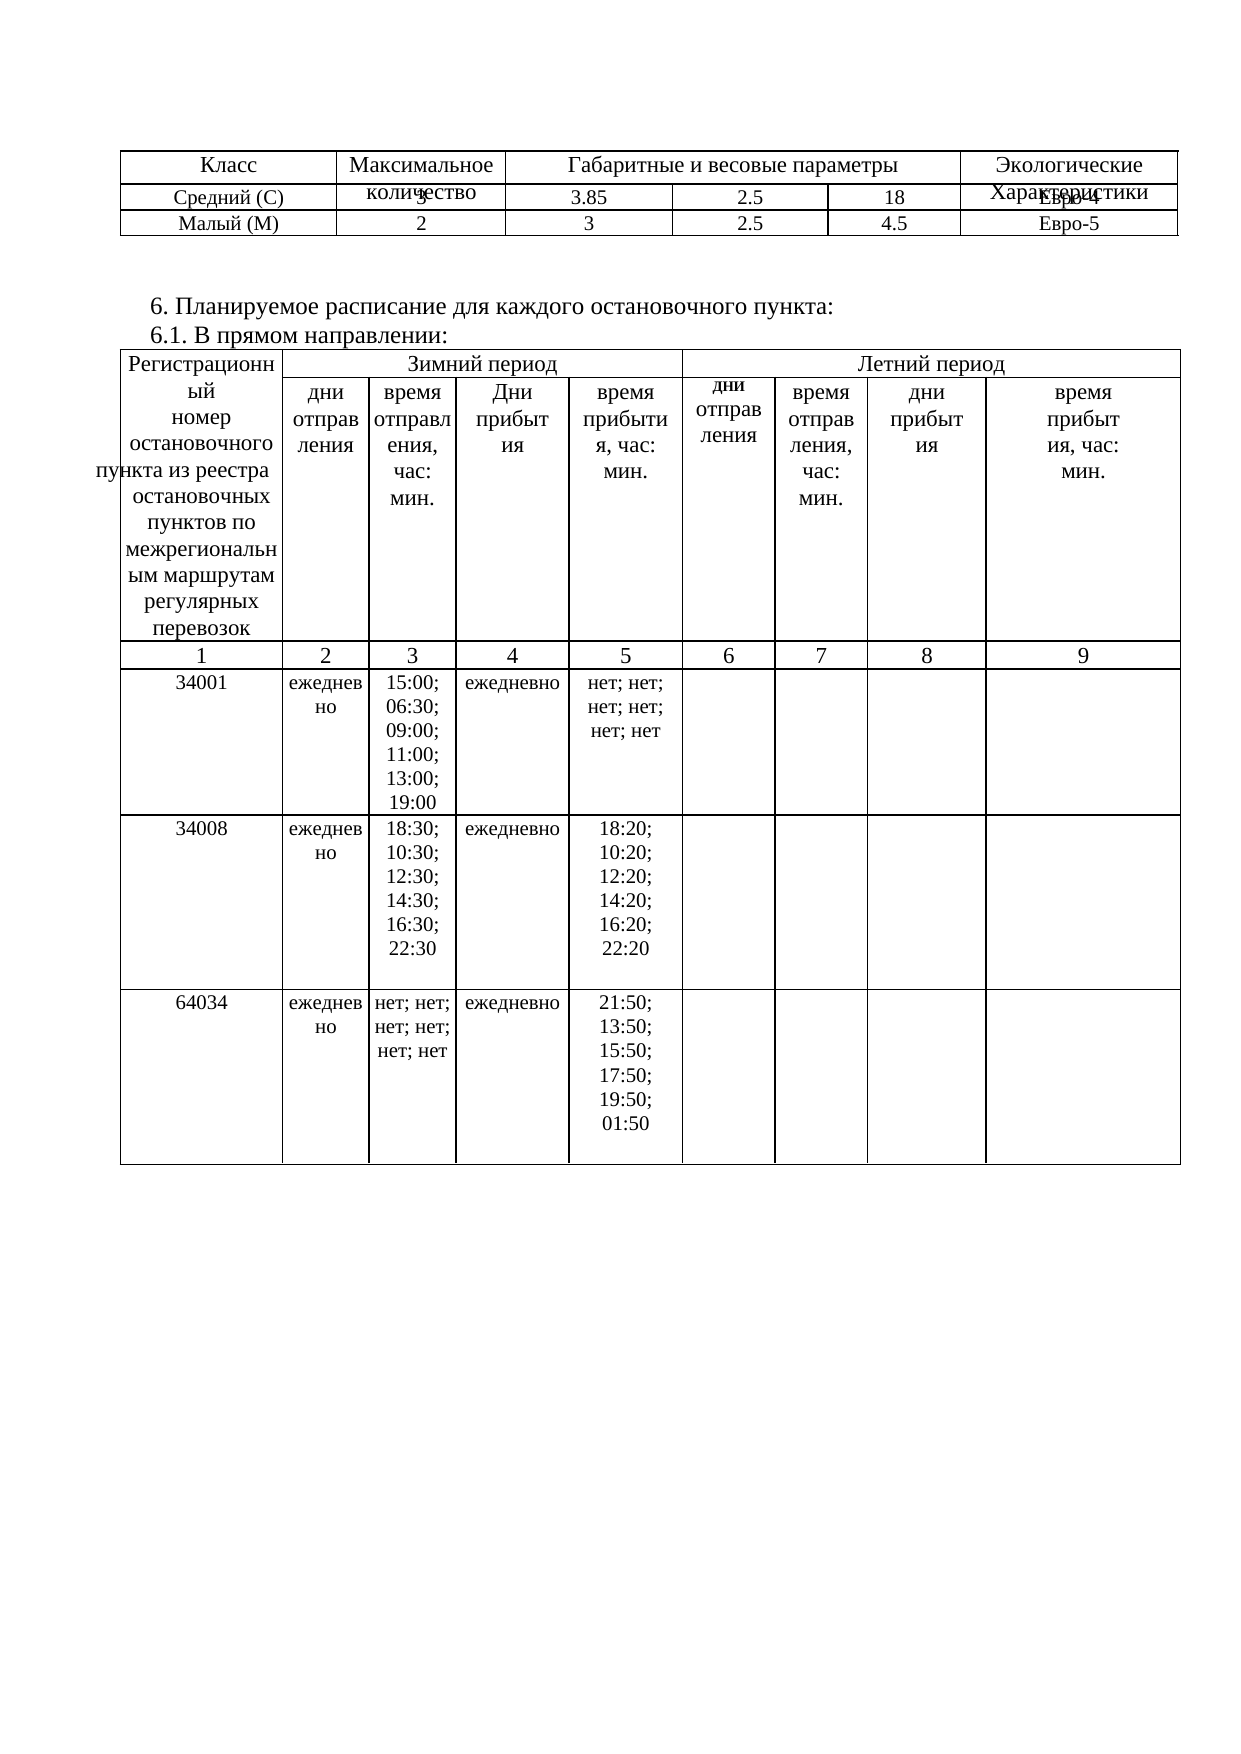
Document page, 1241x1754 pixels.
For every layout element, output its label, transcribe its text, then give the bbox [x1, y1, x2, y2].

table_cell время прибыт ия, час: мин. [987, 378, 1180, 640]
table_cell [683, 816, 774, 989]
table_header Летний период [683, 350, 1180, 377]
table_cell Евро-5 [961, 211, 1177, 234]
table_cell Дни прибыт ия [457, 378, 568, 640]
text 6.1. В прямом направлении: [150, 320, 1090, 349]
table_header Класс [121, 152, 336, 183]
table_cell 18:30; 10:30; 12:30; 14:30; 16:30; 22:30 [370, 816, 455, 989]
table_cell время отправл ения, час: мин. [370, 378, 455, 640]
table_cell 3 [337, 185, 505, 209]
table_cell [868, 990, 985, 1163]
table_cell 8 [868, 642, 985, 668]
table_cell Средний (С) [121, 185, 336, 209]
table_header Экологические Характеристики [961, 152, 1177, 183]
table_cell [868, 816, 985, 989]
table_cell 4.5 [829, 211, 960, 234]
table_cell 64034 [121, 990, 282, 1163]
table_cell [868, 670, 985, 814]
table_header Зимний период [283, 350, 682, 377]
table_cell ежедневно [457, 990, 568, 1163]
table_header Максимальное количество [337, 152, 505, 183]
table_cell нет; нет; нет; нет; нет; нет [370, 990, 455, 1163]
table_cell 15:00; 06:30; 09:00; 11:00; 13:00; 19:00 [370, 670, 455, 814]
table_cell 4 [457, 642, 568, 668]
table_cell ДНИ отправ ления [683, 378, 774, 640]
table_cell 5 [570, 642, 682, 668]
table_cell 2 [283, 642, 368, 668]
table_cell 3.85 [506, 185, 672, 209]
table_cell 7 [776, 642, 867, 668]
table_cell 34008 [121, 816, 282, 989]
table_cell [776, 670, 867, 814]
table_cell дни прибыт ия [868, 378, 985, 640]
table_cell 18:20; 10:20; 12:20; 14:20; 16:20; 22:20 [570, 816, 682, 989]
table_cell ежедневно [283, 990, 368, 1163]
table_cell [987, 990, 1180, 1163]
table_cell 2.5 [673, 211, 827, 234]
table_cell дни отправ ления [283, 378, 368, 640]
table_cell ежедневно [457, 670, 568, 814]
table_cell время отправ ления, час: мин. [776, 378, 867, 640]
table_cell 34001 [121, 670, 282, 814]
table_cell [987, 670, 1180, 814]
table_cell [776, 990, 867, 1163]
table_cell 1 [121, 642, 282, 668]
table_cell [987, 816, 1180, 989]
text 6. Планируемое расписание для каждого остановочного пункта: [150, 291, 1090, 320]
table_cell Евро-4 [961, 185, 1177, 209]
table_cell [683, 990, 774, 1163]
table_cell 3 [506, 211, 672, 234]
table_header Регистрационный номер остановочного пункта из реестра остановочных пунктов по межрегиональным маршрутам регулярных перевозок [121, 350, 282, 640]
table_cell 3 [370, 642, 455, 668]
table_cell [776, 816, 867, 989]
table_cell 9 [987, 642, 1180, 668]
table_cell [683, 670, 774, 814]
table_cell ежедневно [283, 670, 368, 814]
table_cell 18 [829, 185, 960, 209]
table_cell нет; нет; нет; нет; нет; нет [570, 670, 682, 814]
table_cell Малый (М) [121, 211, 336, 234]
table_cell ежедневно [283, 816, 368, 989]
table_cell 2.5 [673, 185, 827, 209]
table_cell время прибыти я, час: мин. [570, 378, 682, 640]
table_header Габаритные и весовые параметры [506, 152, 960, 183]
table_cell ежедневно [457, 816, 568, 989]
table_cell 6 [683, 642, 774, 668]
table_cell 21:50; 13:50; 15:50; 17:50; 19:50; 01:50 [570, 990, 682, 1163]
table_cell 2 [337, 211, 505, 234]
